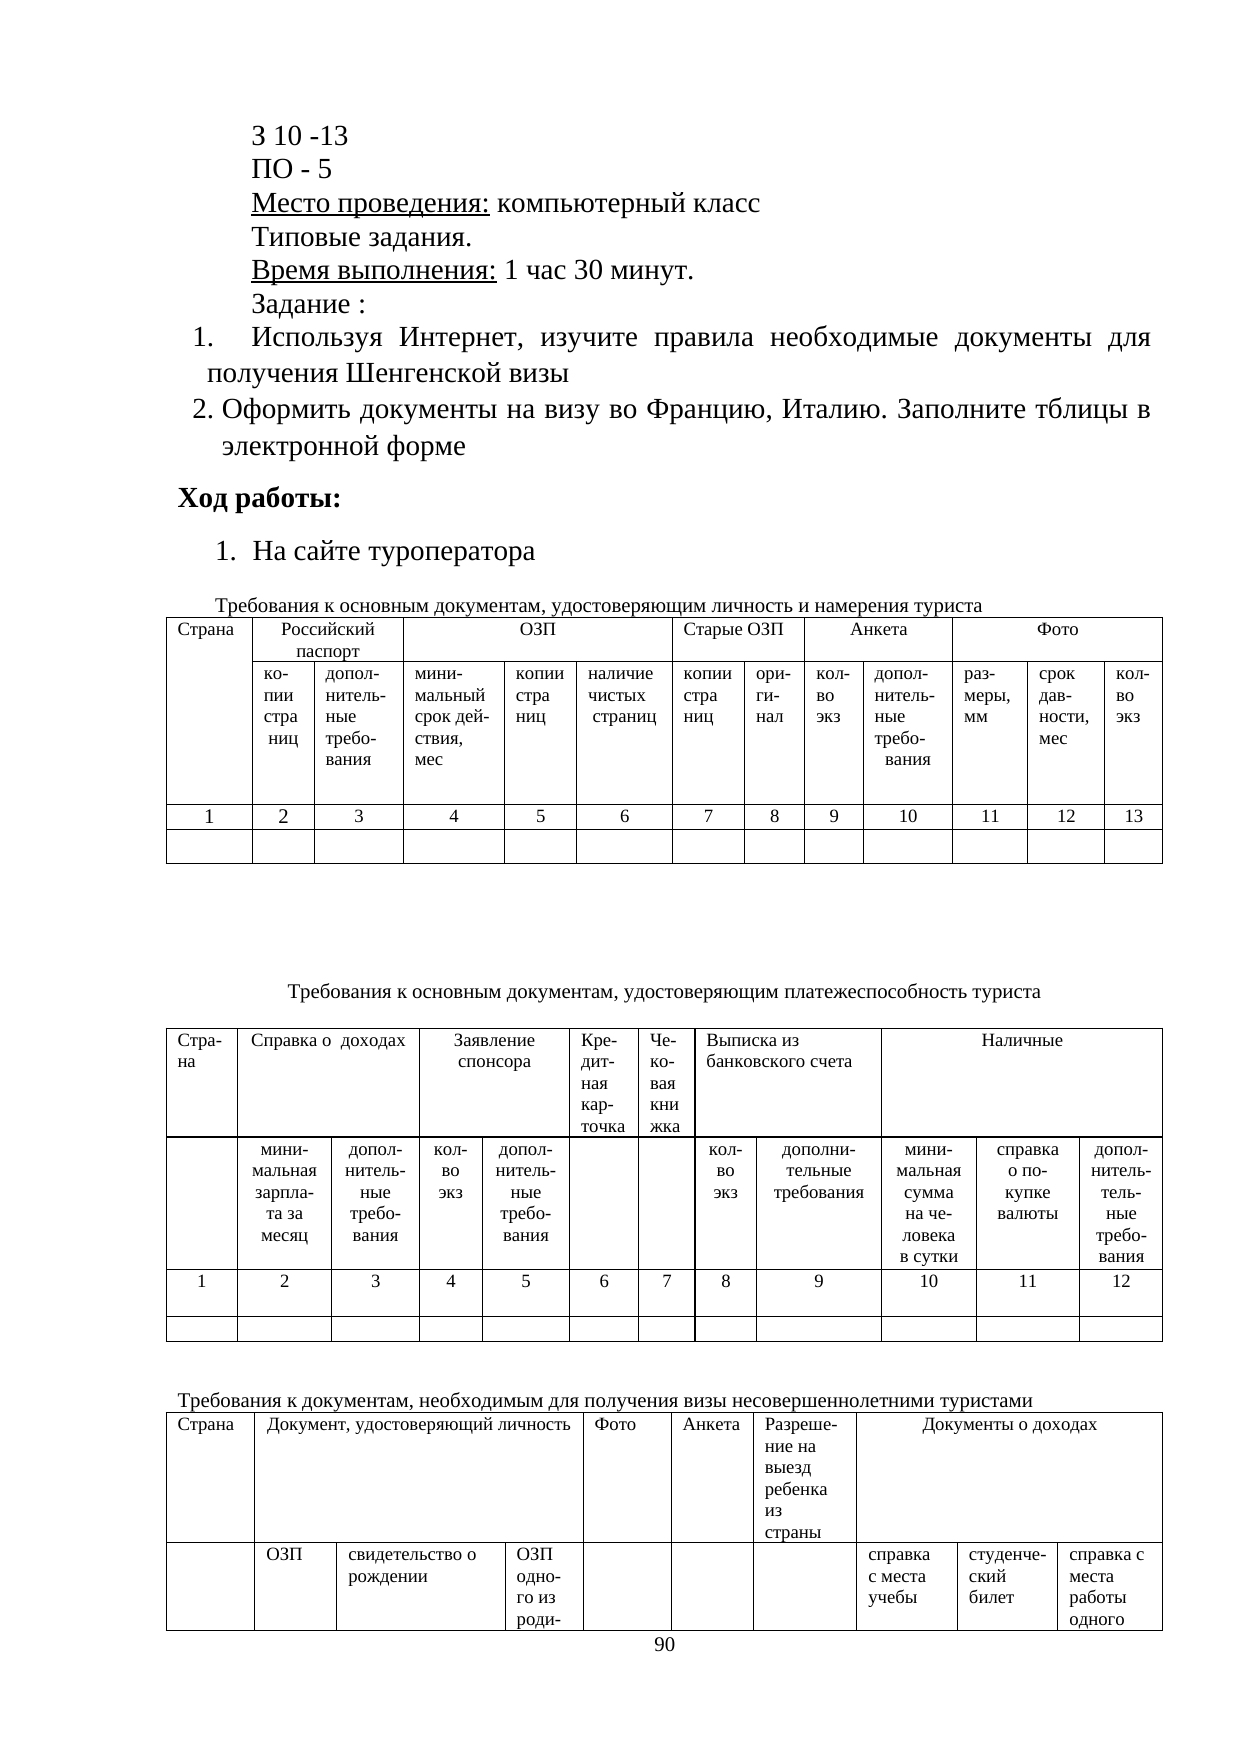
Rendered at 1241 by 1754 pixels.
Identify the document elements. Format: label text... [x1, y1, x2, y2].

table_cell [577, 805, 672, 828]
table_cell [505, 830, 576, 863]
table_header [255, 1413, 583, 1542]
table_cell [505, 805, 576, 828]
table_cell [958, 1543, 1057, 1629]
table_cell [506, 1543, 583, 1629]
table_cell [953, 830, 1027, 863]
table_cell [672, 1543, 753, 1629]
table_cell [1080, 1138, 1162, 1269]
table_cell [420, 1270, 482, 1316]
list Оформить документы на визу во Францию, Италию. Заполните тблицы в электронной форме [192, 392, 1152, 461]
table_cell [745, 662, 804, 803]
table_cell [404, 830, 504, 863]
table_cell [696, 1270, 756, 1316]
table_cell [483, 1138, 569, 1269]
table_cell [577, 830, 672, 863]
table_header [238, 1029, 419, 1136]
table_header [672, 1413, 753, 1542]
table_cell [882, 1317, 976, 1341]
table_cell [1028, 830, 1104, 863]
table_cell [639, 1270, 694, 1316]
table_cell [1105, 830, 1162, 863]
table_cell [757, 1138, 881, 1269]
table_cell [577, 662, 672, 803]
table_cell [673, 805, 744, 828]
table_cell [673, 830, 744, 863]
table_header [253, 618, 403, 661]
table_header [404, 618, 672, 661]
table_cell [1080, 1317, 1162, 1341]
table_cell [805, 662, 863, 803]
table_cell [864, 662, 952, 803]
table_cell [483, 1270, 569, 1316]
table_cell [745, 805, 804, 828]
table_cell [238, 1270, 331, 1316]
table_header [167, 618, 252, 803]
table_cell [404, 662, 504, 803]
text Время выполнения: 1 час 30 минут. [177, 252, 1152, 286]
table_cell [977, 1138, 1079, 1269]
text З 10 -13 [177, 118, 1152, 152]
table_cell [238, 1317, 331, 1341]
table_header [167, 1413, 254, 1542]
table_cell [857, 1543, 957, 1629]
list Используя Интернет, изучите правила необходимые документы для получения Шенгенской визы [192, 319, 1152, 389]
text Задание : [177, 286, 1152, 319]
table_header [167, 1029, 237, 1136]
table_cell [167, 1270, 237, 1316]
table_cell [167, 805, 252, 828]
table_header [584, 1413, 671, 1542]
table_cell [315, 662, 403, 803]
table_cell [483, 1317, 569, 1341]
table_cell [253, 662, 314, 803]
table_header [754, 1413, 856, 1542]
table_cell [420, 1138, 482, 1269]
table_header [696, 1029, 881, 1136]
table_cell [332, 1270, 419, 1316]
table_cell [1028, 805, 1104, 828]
text Требования к основным документам, удостоверяющим личность и намерения туриста [215, 593, 1152, 617]
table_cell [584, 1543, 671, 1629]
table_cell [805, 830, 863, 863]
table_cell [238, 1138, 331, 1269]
text Требования к документам, необходимым для получения визы несовершеннолетними туристами [177, 1388, 1152, 1412]
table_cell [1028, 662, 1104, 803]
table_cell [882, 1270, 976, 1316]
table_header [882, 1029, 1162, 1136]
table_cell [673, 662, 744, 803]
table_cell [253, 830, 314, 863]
list На сайте туроператора [215, 533, 1152, 567]
text ПО - 5 [177, 152, 1152, 185]
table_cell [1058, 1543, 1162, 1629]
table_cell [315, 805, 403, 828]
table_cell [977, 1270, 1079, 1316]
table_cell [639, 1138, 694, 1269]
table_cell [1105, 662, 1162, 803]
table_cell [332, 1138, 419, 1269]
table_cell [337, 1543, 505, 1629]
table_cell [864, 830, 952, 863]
text Требования к основным документам, удостоверяющим платежеспособность туриста [177, 979, 1152, 1003]
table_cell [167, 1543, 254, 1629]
text Ход работы: [177, 481, 1152, 514]
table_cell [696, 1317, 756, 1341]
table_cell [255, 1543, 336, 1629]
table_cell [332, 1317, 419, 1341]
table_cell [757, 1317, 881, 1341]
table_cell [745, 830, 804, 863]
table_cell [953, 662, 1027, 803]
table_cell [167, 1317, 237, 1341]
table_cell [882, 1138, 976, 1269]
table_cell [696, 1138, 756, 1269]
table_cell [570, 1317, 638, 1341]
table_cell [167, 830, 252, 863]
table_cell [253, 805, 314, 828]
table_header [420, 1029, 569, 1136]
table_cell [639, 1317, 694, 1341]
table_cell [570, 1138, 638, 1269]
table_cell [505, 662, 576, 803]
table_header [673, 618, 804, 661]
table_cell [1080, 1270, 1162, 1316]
text Место проведения: компьютерный класс [177, 185, 1152, 219]
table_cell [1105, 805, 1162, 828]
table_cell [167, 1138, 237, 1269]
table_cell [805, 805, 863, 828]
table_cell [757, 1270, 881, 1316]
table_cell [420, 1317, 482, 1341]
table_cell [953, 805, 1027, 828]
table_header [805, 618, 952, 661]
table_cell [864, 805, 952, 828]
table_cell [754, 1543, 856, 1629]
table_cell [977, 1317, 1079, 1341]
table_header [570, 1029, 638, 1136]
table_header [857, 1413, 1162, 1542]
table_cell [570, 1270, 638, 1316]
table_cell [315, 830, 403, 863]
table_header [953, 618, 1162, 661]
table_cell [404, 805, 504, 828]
text Типовые задания. [177, 219, 1152, 252]
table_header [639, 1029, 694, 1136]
